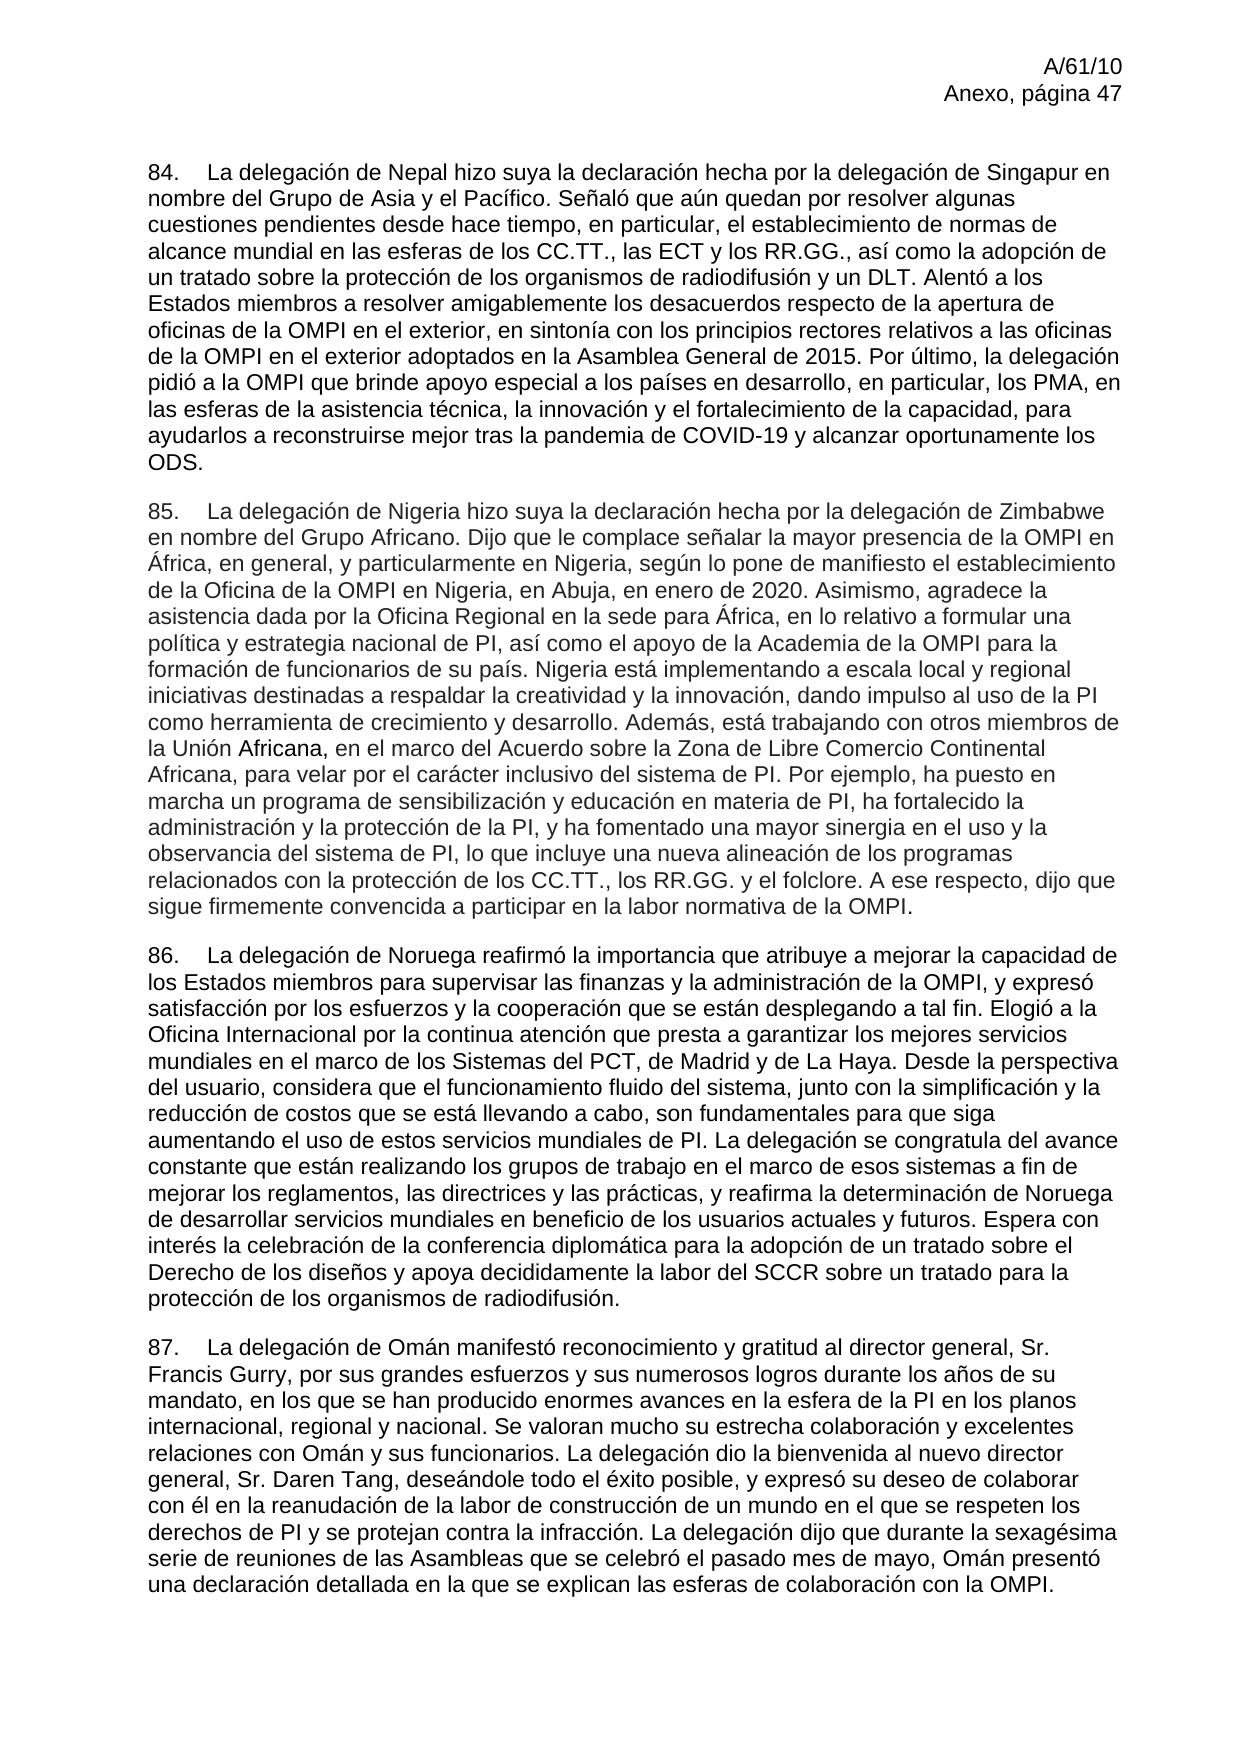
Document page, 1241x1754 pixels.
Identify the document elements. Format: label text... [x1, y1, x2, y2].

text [148, 1334, 1122, 1598]
text La delegación de Nepal hizo suya la declaración hecha por la delegación de Singapur en nombre del Grupo de Asia y el Pacífico. Señaló que aún quedan por resolver algunas cuestiones pendientes desde hace tiempo, en particular, el establecimiento de normas de alcance mundial en las esferas de los CC.TT., las ECT y los RR.GG., así como la adopción de un tratado sobre la protección de los organismos de radiodifusión y un DLT. Alentó a los Estados miembros a resolver amigablemente los desacuerdos respecto de la apertura de oficinas de la OMPI en el exterior, en sintonía con los principios rectores relativos a las oficinas de la OMPI en el exterior adoptados en la Asamblea General de 2015. Por último, la delegación pidió a la OMPI que brinde apoyo especial a los países en desarrollo, en particular, los PMA, en las esferas de la asistencia técnica, la innovación y el fortalecimiento de la capacidad, para ayudarlos a reconstruirse mejor tras la pandemia de COVID-19 y alcanzar oportunamente los ODS. [148, 158, 1122, 475]
text La delegación de Noruega reafirmó la importancia que atribuye a mejorar la capacidad de los Estados miembros para supervisar las finanzas y la administración de la OMPI, y expresó satisfacción por los esfuerzos y la cooperación que se están desplegando a tal fin. Elogió a la Oficina Internacional por la continua atención que presta a garantizar los mejores servicios mundiales en el marco de los Sistemas del PCT, de Madrid y de La Haya. Desde la perspectiva del usuario, considera que el funcionamiento fluido del sistema, junto con la simplificación y la reducción de costos que se está llevando a cabo, son fundamentales para que siga aumentando el uso de estos servicios mundiales de PI. La delegación se congratula del avance constante que están realizando los grupos de trabajo en el marco de esos sistemas a fin de mejorar los reglamentos, las directrices y las prácticas, y reafirma la determinación de Noruega de desarrollar servicios mundiales en beneficio de los usuarios actuales y futuros. Espera con interés la celebración de la conferencia diplomática para la adopción de un tratado sobre el Derecho de los diseños y apoya decididamente la labor del SCCR sobre un tratado para la protección de los organismos de radiodifusión. [148, 942, 1122, 1311]
text La delegación de Nigeria hizo suya la declaración hecha por la delegación de Zimbabwe en nombre del Grupo Africano. Dijo que le complace señalar la mayor presencia de la OMPI en África, en general, y particularmente en Nigeria, según lo pone de manifiesto el establecimiento de la Oficina de la OMPI en Nigeria, en Abuja, en enero de 2020. Asimismo, agradece la asistencia dada por la Oficina Regional en la sede para África, en lo relativo a formular una política y estrategia nacional de PI, así como el apoyo de la Academia de la OMPI para la formación de funcionarios de su país. Nigeria está implementando a escala local y regional iniciativas destinadas a respaldar la creatividad y la innovación, dando impulso al uso de la PI como herramienta de crecimiento y desarrollo. Además, está trabajando con otros miembros de la Unión Africana, en el marco del Acuerdo sobre la Zona de Libre Comercio Continental Africana, para velar por el carácter inclusivo del sistema de PI. Por ejemplo, ha puesto en marcha un programa de sensibilización y educación en materia de PI, ha fortalecido la administración y la protección de la PI, y ha fomentado una mayor sinergia en el uso y la observancia del sistema de PI, lo que incluye una nueva alineación de los programas relacionados con la protección de los CC.TT., los RR.GG. y el folclore. A ese respecto, dijo que sigue firmemente convencida a participar en la labor normativa de la OMPI. [148, 498, 1122, 919]
